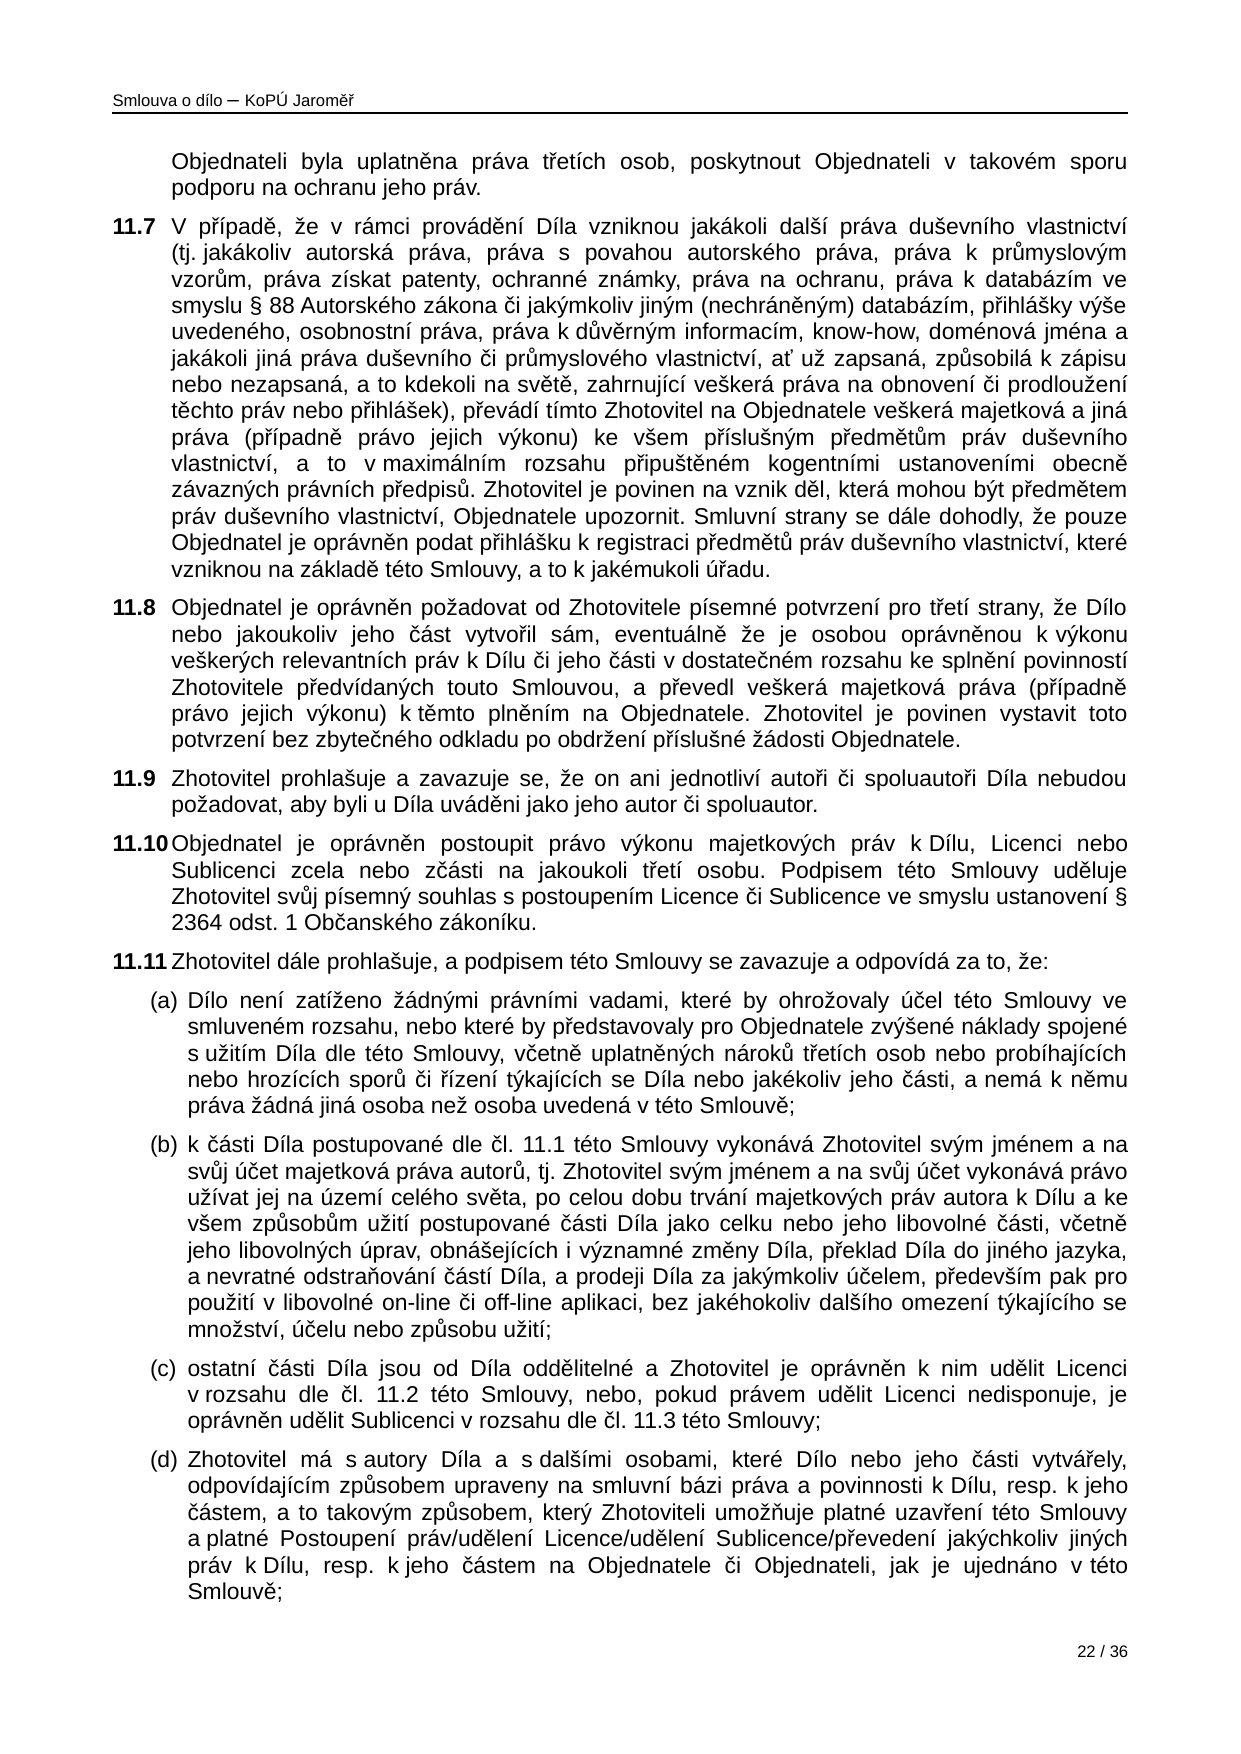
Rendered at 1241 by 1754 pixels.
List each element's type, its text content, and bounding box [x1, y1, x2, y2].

text Objednatel je oprávněn postoupit právo výkonu majetkových práv k Dílu, Licenci nebo Sublicenci zcela nebo zčásti na jakoukoli třetí osobu. Podpisem této Smlouvy uděluje Zhotovitel svůj písemný souhlas s postoupením Licence či Sublicence ve smyslu ustanovení § 2364 odst. 1 Občanského zákoníku. [112, 830, 1128, 936]
list Dílo není zatíženo žádnými právními vadami, které by ohrožovaly účel této Smlouvy ve smluveném rozsahu, nebo které by představovaly pro Objednatele zvýšené náklady spojené s užitím Díla dle této Smlouvy, včetně uplatněných nároků třetích osob nebo probíhajících nebo hrozících sporů či řízení týkajících se Díla nebo jakékoliv jeho části, a nemá k němu práva žádná jiná osoba než osoba uvedená v této Smlouvě; [150, 987, 1128, 1119]
list Zhotovitel má s autory Díla a s dalšími osobami, které Dílo nebo jeho části vytvářely, odpovídajícím způsobem upraveny na smluvní bázi práva a povinnosti k Dílu, resp. k jeho částem, a to takovým způsobem, který Zhotoviteli umožňuje platné uzavření této Smlouvy a platné Postoupení práv/udělení Licence/udělení Sublicence/převedení jakýchkoliv jiných práv k Dílu, resp. k jeho částem na Objednatele či Objednateli, jak je ujednáno v této Smlouvě; [150, 1446, 1128, 1604]
list ostatní části Díla jsou od Díla oddělitelné a Zhotovitel je oprávněn k nim udělit Licenci v rozsahu dle čl. 11.2 této Smlouvy, nebo, pokud právem udělit Licenci nedisponuje, je oprávněn udělit Sublicenci v rozsahu dle čl. 11.3 této Smlouvy; [150, 1354, 1128, 1434]
text V případě, že v rámci provádění Díla vzniknou jakákoli další práva duševního vlastnictví (tj. jakákoliv autorská práva, práva s povahou autorského práva, práva k průmyslovým vzorům, práva získat patenty, ochranné známky, práva na ochranu, práva k databázím ve smyslu § 88 Autorského zákona či jakýmkoliv jiným (nechráněným) databázím, přihlášky výše uvedeného, osobnostní práva, práva k důvěrným informacím, know-how, doménová jména a jakákoli jiná práva duševního či průmyslového vlastnictví, ať už zapsaná, způsobilá k zápisu nebo nezapsaná, a to kdekoli na světě, zahrnující veškerá práva na obnovení či prodloužení těchto práv nebo přihlášek), převádí tímto Zhotovitel na Objednatele veškerá majetková a jiná práva (případně právo jejich výkonu) ke všem příslušným předmětům práv duševního vlastnictví, a to v maximálním rozsahu připuštěném kogentními ustanoveními obecně závazných právních předpisů. Zhotovitel je povinen na vznik děl, která mohou být předmětem práv duševního vlastnictví, Objednatele upozornit. Smluvní strany se dále dohodly, že pouze Objednatel je oprávněn podat přihlášku k registraci předmětů práv duševního vlastnictví, které vzniknou na základě této Smlouvy, a to k jakémukoli úřadu. [112, 213, 1128, 582]
text Objednatel je oprávněn požadovat od Zhotovitele písemné potvrzení pro třetí strany, že Dílo nebo jakoukoliv jeho část vytvořil sám, eventuálně že je osobou oprávněnou k výkonu veškerých relevantních práv k Dílu či jeho části v dostatečném rozsahu ke splnění povinností Zhotovitele předvídaných touto Smlouvou, a převedl veškerá majetková práva (případně právo jejich výkonu) k těmto plněním na Objednatele. Zhotovitel je povinen vystavit toto potvrzení bez zbytečného odkladu po obdržení příslušné žádosti Objednatele. [112, 594, 1128, 752]
text Zhotovitel dále prohlašuje, a podpisem této Smlouvy se zavazuje a odpovídá za to, že: [112, 948, 1128, 974]
text Zhotovitel prohlašuje a zavazuje se, že on ani jednotliví autoři či spoluautoři Díla nebudou požadovat, aby byli u Díla uváděni jako jeho autor či spoluautor. [112, 765, 1128, 818]
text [112, 148, 1128, 200]
list k části Díla postupované dle čl. 11.1 této Smlouvy vykonává Zhotovitel svým jménem a na svůj účet majetková práva autorů, tj. Zhotovitel svým jménem a na svůj účet vykonává právo užívat jej na území celého světa, po celou dobu trvání majetkových práv autora k Dílu a ke všem způsobům užití postupované části Díla jako celku nebo jeho libovolné části, včetně jeho libovolných úprav, obnášejících i významné změny Díla, překlad Díla do jiného jazyka, a nevratné odstraňování částí Díla, a prodeji Díla za jakýmkoliv účelem, především pak pro použití v libovolné on-line či off-line aplikaci, bez jakéhokoliv dalšího omezení týkajícího se množství, účelu nebo způsobu užití; [150, 1131, 1128, 1342]
